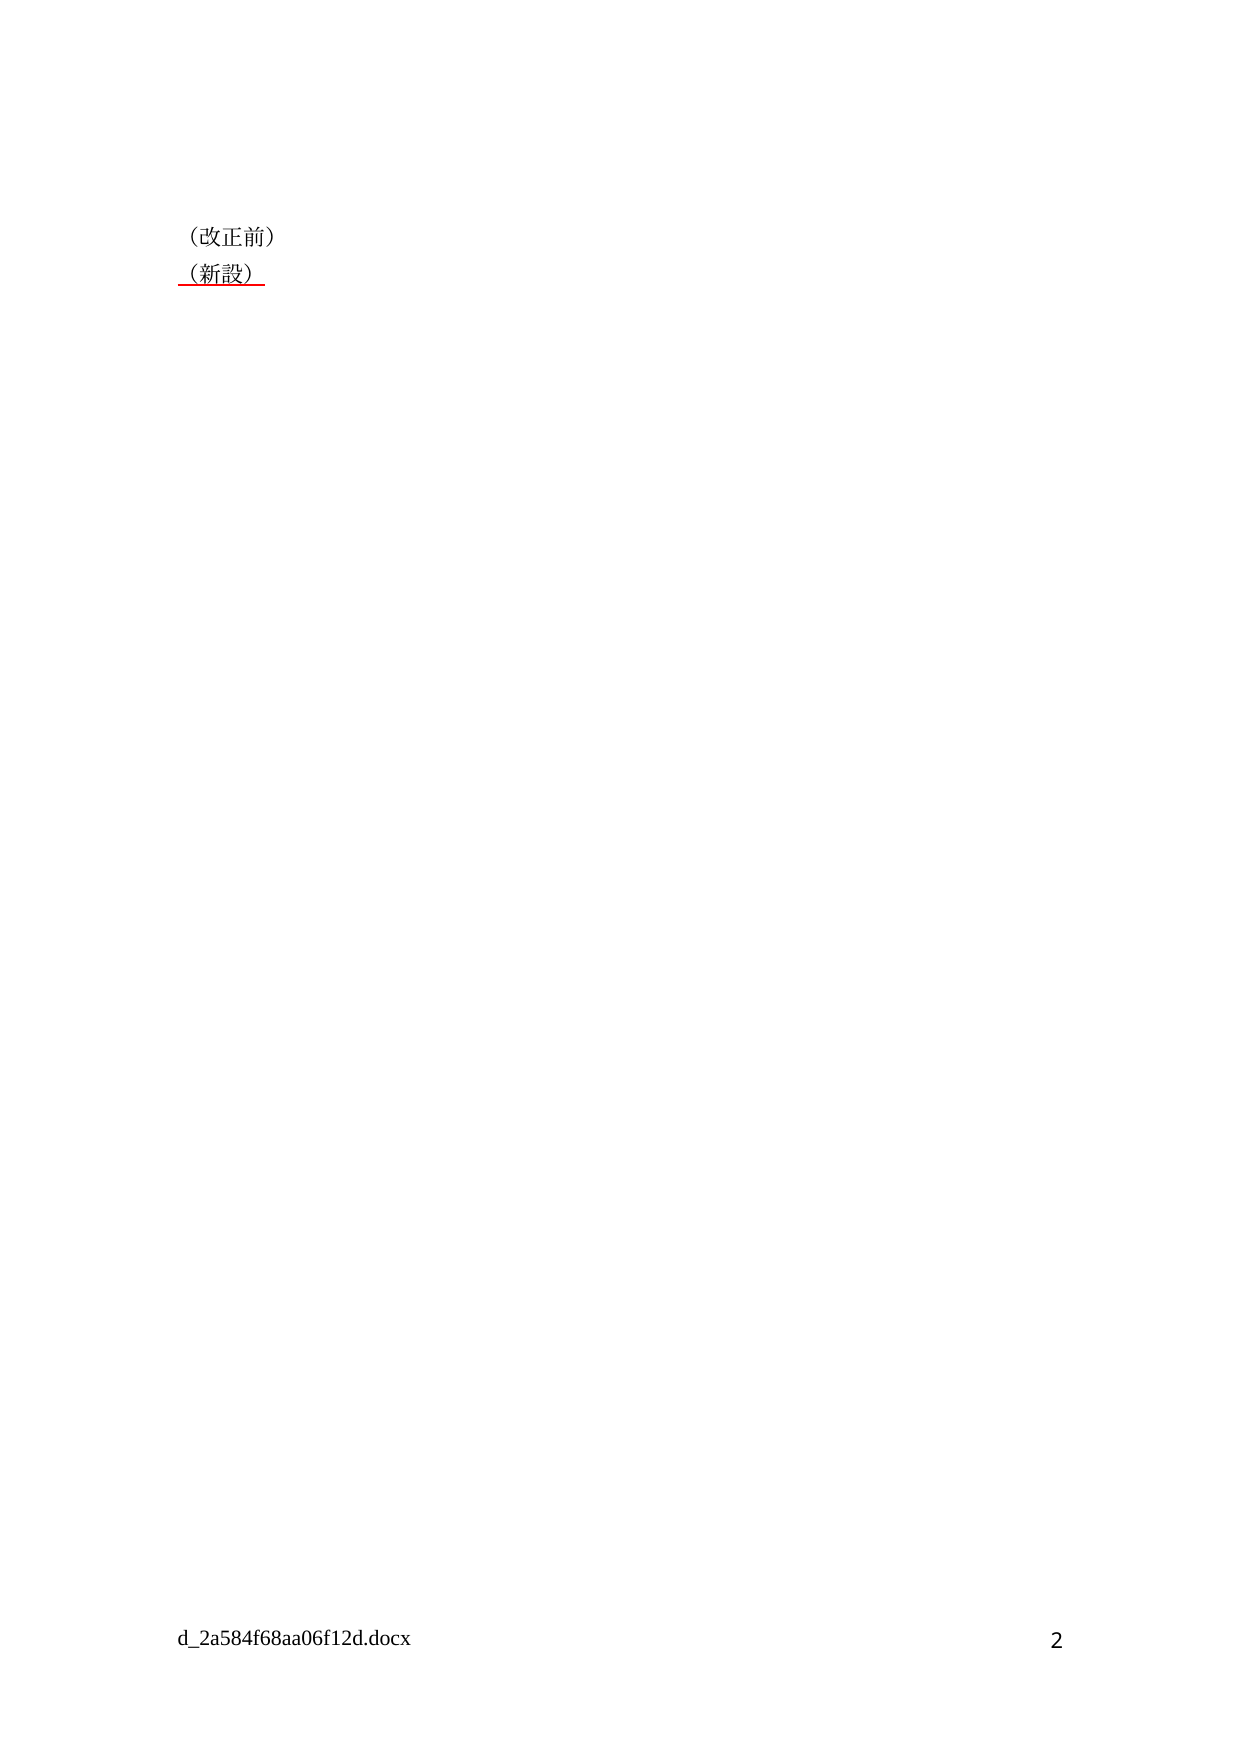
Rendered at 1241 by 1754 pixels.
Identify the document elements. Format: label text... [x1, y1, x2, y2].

text （新設） [177, 254, 1063, 292]
text （改正前） [177, 217, 1063, 254]
